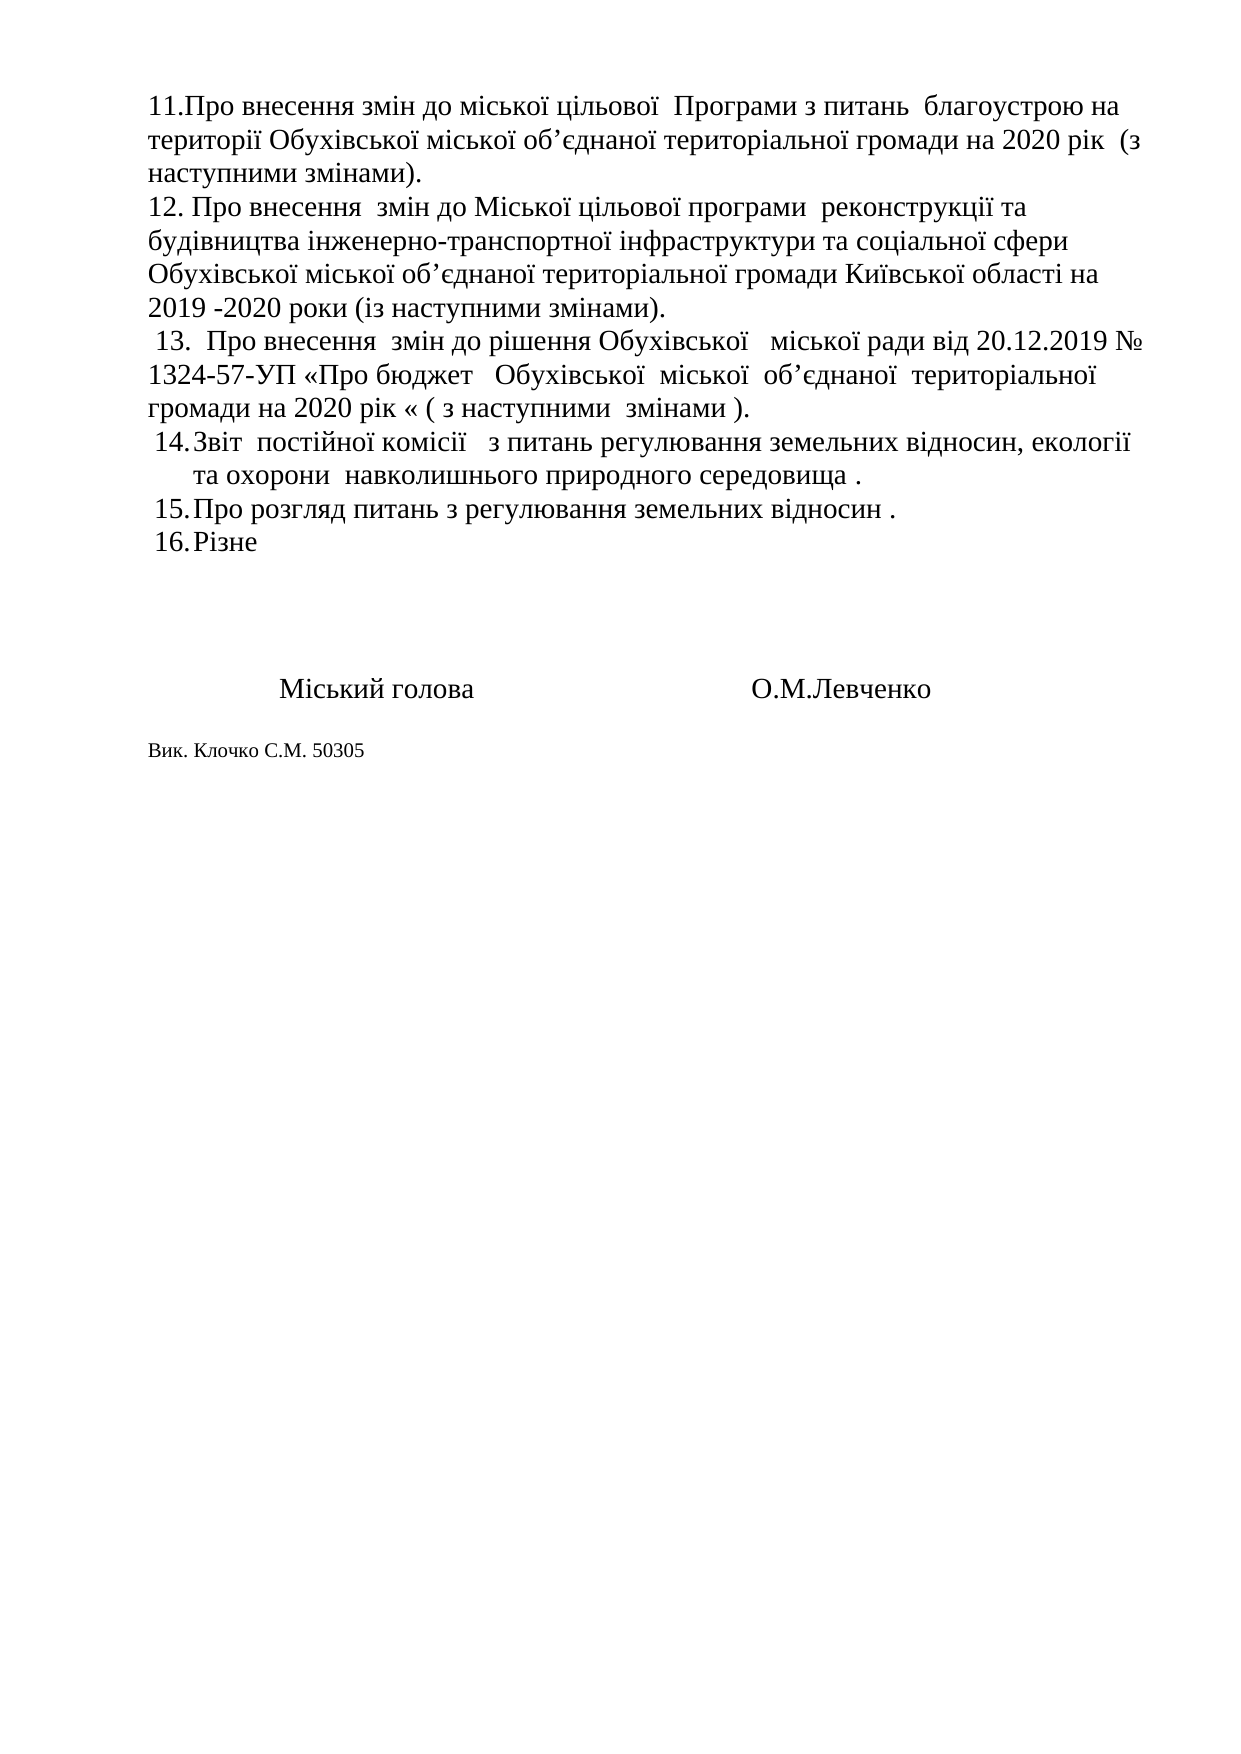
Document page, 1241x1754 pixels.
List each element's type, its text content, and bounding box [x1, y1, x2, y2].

text 13. Про внесення змін до рішення Обухівської міської ради від 20.12.2019 № 1324-57-УП «Про бюджет Обухівської міської об’єднаної територіальної громади на 2020 рік « ( з наступними змінами ). [148, 323, 1152, 424]
text 11.Про внесення змін до міської цільової Програми з питань благоустрою на території Обухівської міської об’єднаної територіальної громади на 2020 рік (з наступними змінами). [148, 88, 1152, 189]
list Про розгляд питань з регулювання земельних відносин . [154, 491, 1152, 524]
list Звіт постійної комісії з питань регулювання земельних відносин, екології та охорони навколишнього природного середовища . [154, 424, 1152, 491]
text Міський голова О.М.Левченко [148, 671, 1152, 705]
text Вик. Клочко С.М. 50305 [148, 738, 1152, 762]
text 12. Про внесення змін до Міської цільової програми реконструкції та будівництва інженерно-транспортної інфраструктури та соціальної сфери Обухівської міської об’єднаної територіальної громади Київської області на 2019 -2020 роки (із наступними змінами). [148, 189, 1152, 323]
list Різне [154, 524, 1152, 558]
